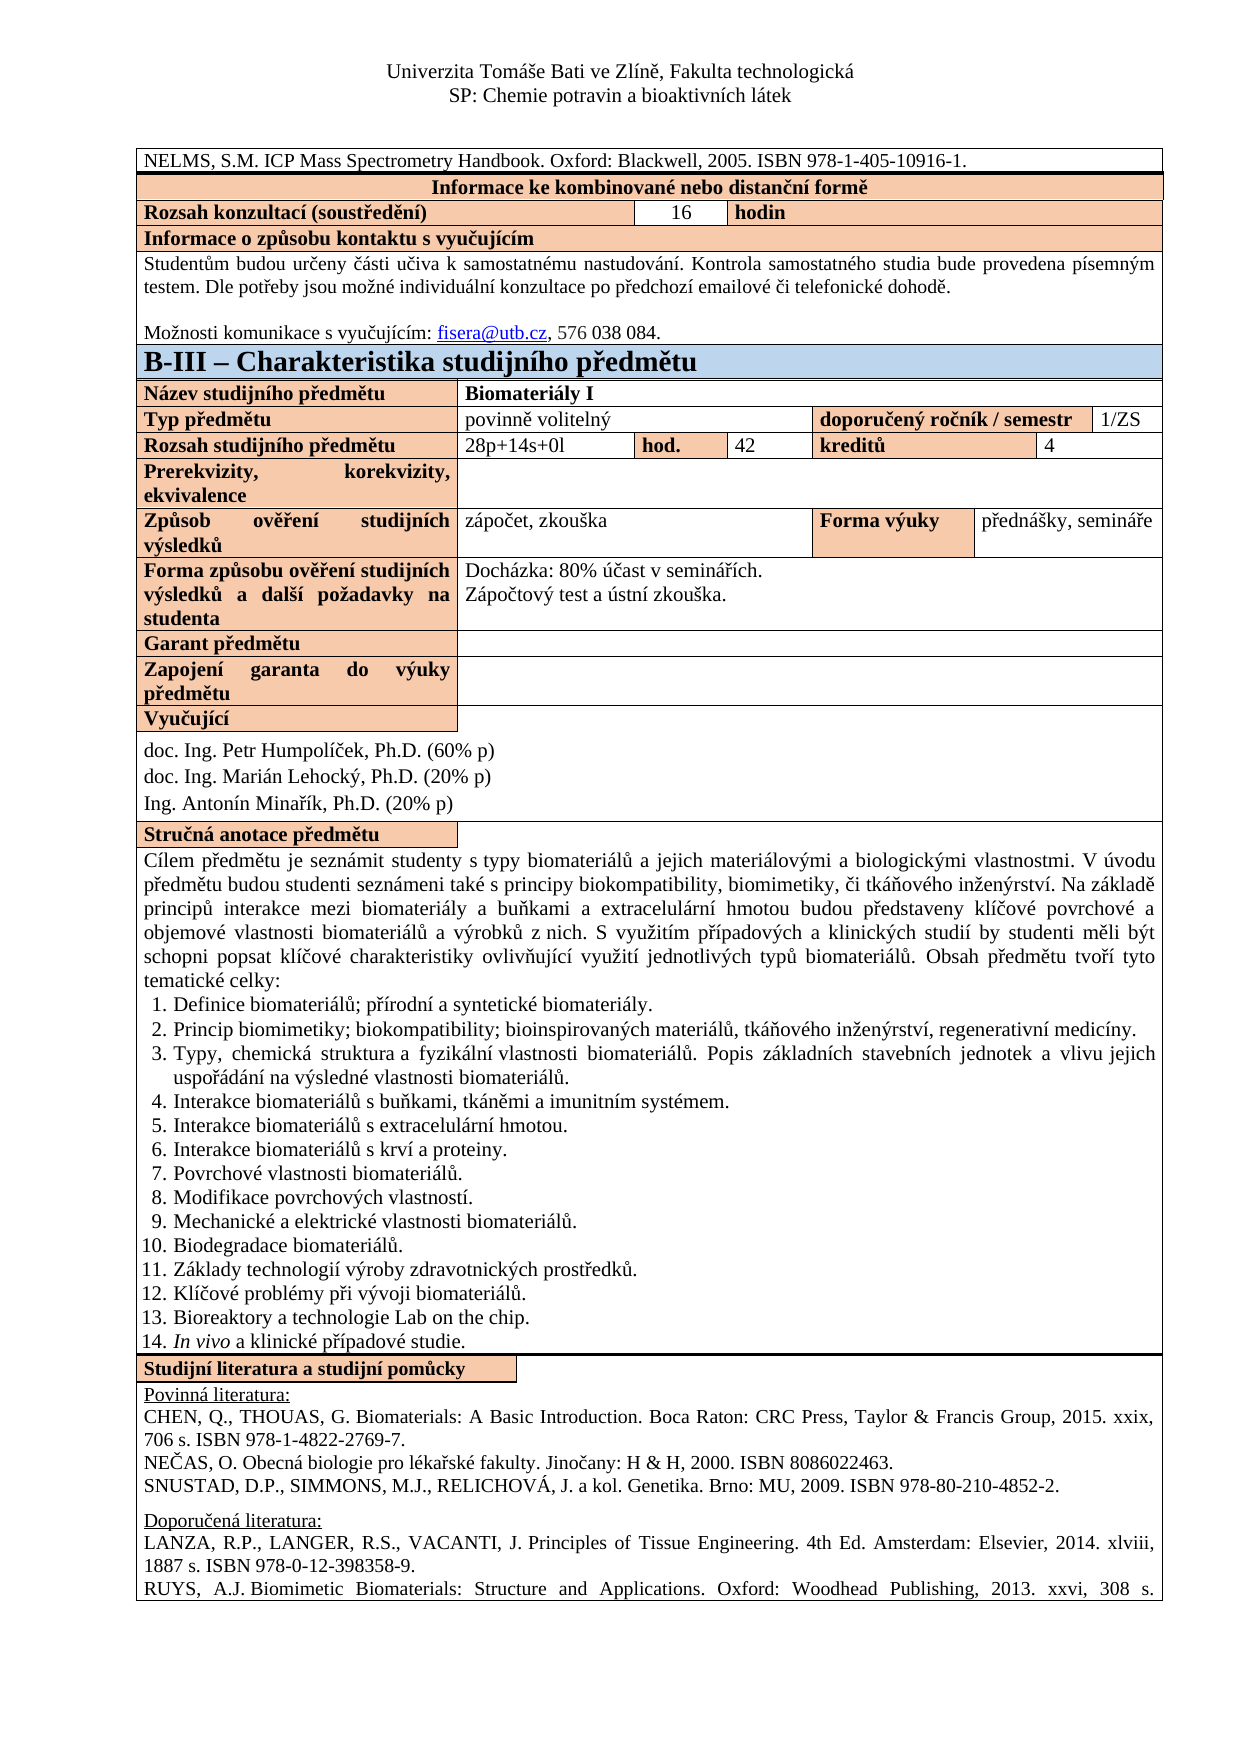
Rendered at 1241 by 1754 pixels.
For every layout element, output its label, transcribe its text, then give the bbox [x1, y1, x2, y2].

table_cell přednášky, semináře [975, 509, 1162, 557]
table_cell Informace o způsobu kontaktu s vyučujícím [137, 226, 1162, 251]
table_cell 1/ZS [1093, 407, 1162, 432]
table_cell Způsob ověření studijních výsledků [137, 509, 457, 557]
table_cell Docházka: 80% účast v seminářích. Zápočtový test a ústní zkouška. [458, 558, 1162, 630]
table_cell doporučený ročník / semestr [813, 407, 1092, 432]
table_cell Informace ke kombinované nebo distanční formě [137, 175, 1163, 199]
table_cell Zapojení garanta do výuky předmětu [137, 657, 457, 705]
table_cell Forma výuky [813, 509, 974, 557]
table_cell hod. [635, 433, 727, 458]
table_cell 16 [635, 201, 727, 225]
table_cell Biomateriály I [458, 381, 1162, 406]
table_cell B-III – Charakteristika studijního předmětu [137, 345, 1162, 378]
table_cell Studijní literatura a studijní pomůcky [137, 1356, 516, 1381]
table_cell Prerekvizity, korekvizity, ekvivalence [137, 459, 457, 507]
table_cell Garant předmětu [137, 631, 457, 656]
table_cell kreditů [813, 433, 1036, 458]
table_cell zápočet, zkouška [458, 509, 812, 557]
table_cell [458, 706, 1162, 731]
table_cell 28p+14s+0l [458, 433, 634, 458]
table_cell Stručná anotace předmětu [137, 822, 457, 847]
table_cell 4 [1037, 433, 1162, 458]
table_cell [458, 459, 1162, 507]
table_cell [517, 1356, 1162, 1381]
table_cell 42 [728, 433, 812, 458]
table_cell hodin [728, 201, 1162, 225]
table_cell Forma způsobu ověření studijních výsledků a další požadavky na studenta [137, 558, 457, 630]
table_cell doc. Ing. Petr Humpolíček, Ph.D. (60% p) doc. Ing. Marián Lehocký, Ph.D. (20% p) Ing. Antonín Minařík, Ph.D. (20% p) [137, 731, 1162, 821]
table_cell Cílem předmětu je seznámit studenty s typy biomateriálů a jejich materiálovými a biologickými vlastnostmi. V úvodu předmětu budou studenti seznámeni také s principy biokompatibility, biomimetiky, či tkáňového inženýrství. Na základě principů interakce mezi biomateriály a buňkami a extracelulární hmotou budou představeny klíčové povrchové a objemové vlastnosti biomateriálů a výrobků z nich. S využitím případových a klinických studií by studenti měli být schopni popsat klíčové charakteristiky ovlivňující využití jednotlivých typů biomateriálů. Obsah předmětu tvoří tyto tematické celky: Definice biomateriálů; přírodní a syntetické biomateriály. Princip biomimetiky; biokompatibility; bioinspirovaných materiálů, tkáňového inženýrství, regenerativní medicíny. Typy, chemická struktura a fyzikální vlastnosti biomateriálů. Popis základních stavebních jednotek a vlivu jejich uspořádání na výsledné vlastnosti biomateriálů. Interakce biomateriálů s buňkami, tkáněmi a imunitním systémem. Interakce biomateriálů s extracelulární hmotou. Interakce biomateriálů s krví a proteiny. Povrchové vlastnosti biomateriálů. Modifikace povrchových vlastností. Mechanické a elektrické vlastnosti biomateriálů. Biodegradace biomateriálů. Základy technologií výroby zdravotnických prostředků. Klíčové problémy při vývoji biomateriálů. Bioreaktory a technologie Lab on the chip. In vivo a klinické případové studie. [137, 847, 1162, 1353]
table_cell Typ předmětu [137, 407, 457, 432]
table_cell [458, 822, 1162, 847]
table_cell povinně volitelný [458, 407, 812, 432]
table_cell Název studijního předmětu [137, 381, 457, 406]
table_cell [458, 631, 1162, 656]
table_cell Rozsah studijního předmětu [137, 433, 457, 458]
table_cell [137, 149, 1162, 171]
table_cell Rozsah konzultací (soustředění) [137, 201, 634, 225]
table_cell [458, 657, 1162, 705]
table_cell Vyučující [137, 706, 457, 731]
table_cell Studentům budou určeny části učiva k samostatnému nastudování. Kontrola samostatného studia bude provedena písemným testem. Dle potřeby jsou možné individuální konzultace po předchozí emailové či telefonické dohodě. Možnosti komunikace s vyučujícím: fisera@utb.cz, 576 038 084. [137, 252, 1162, 343]
